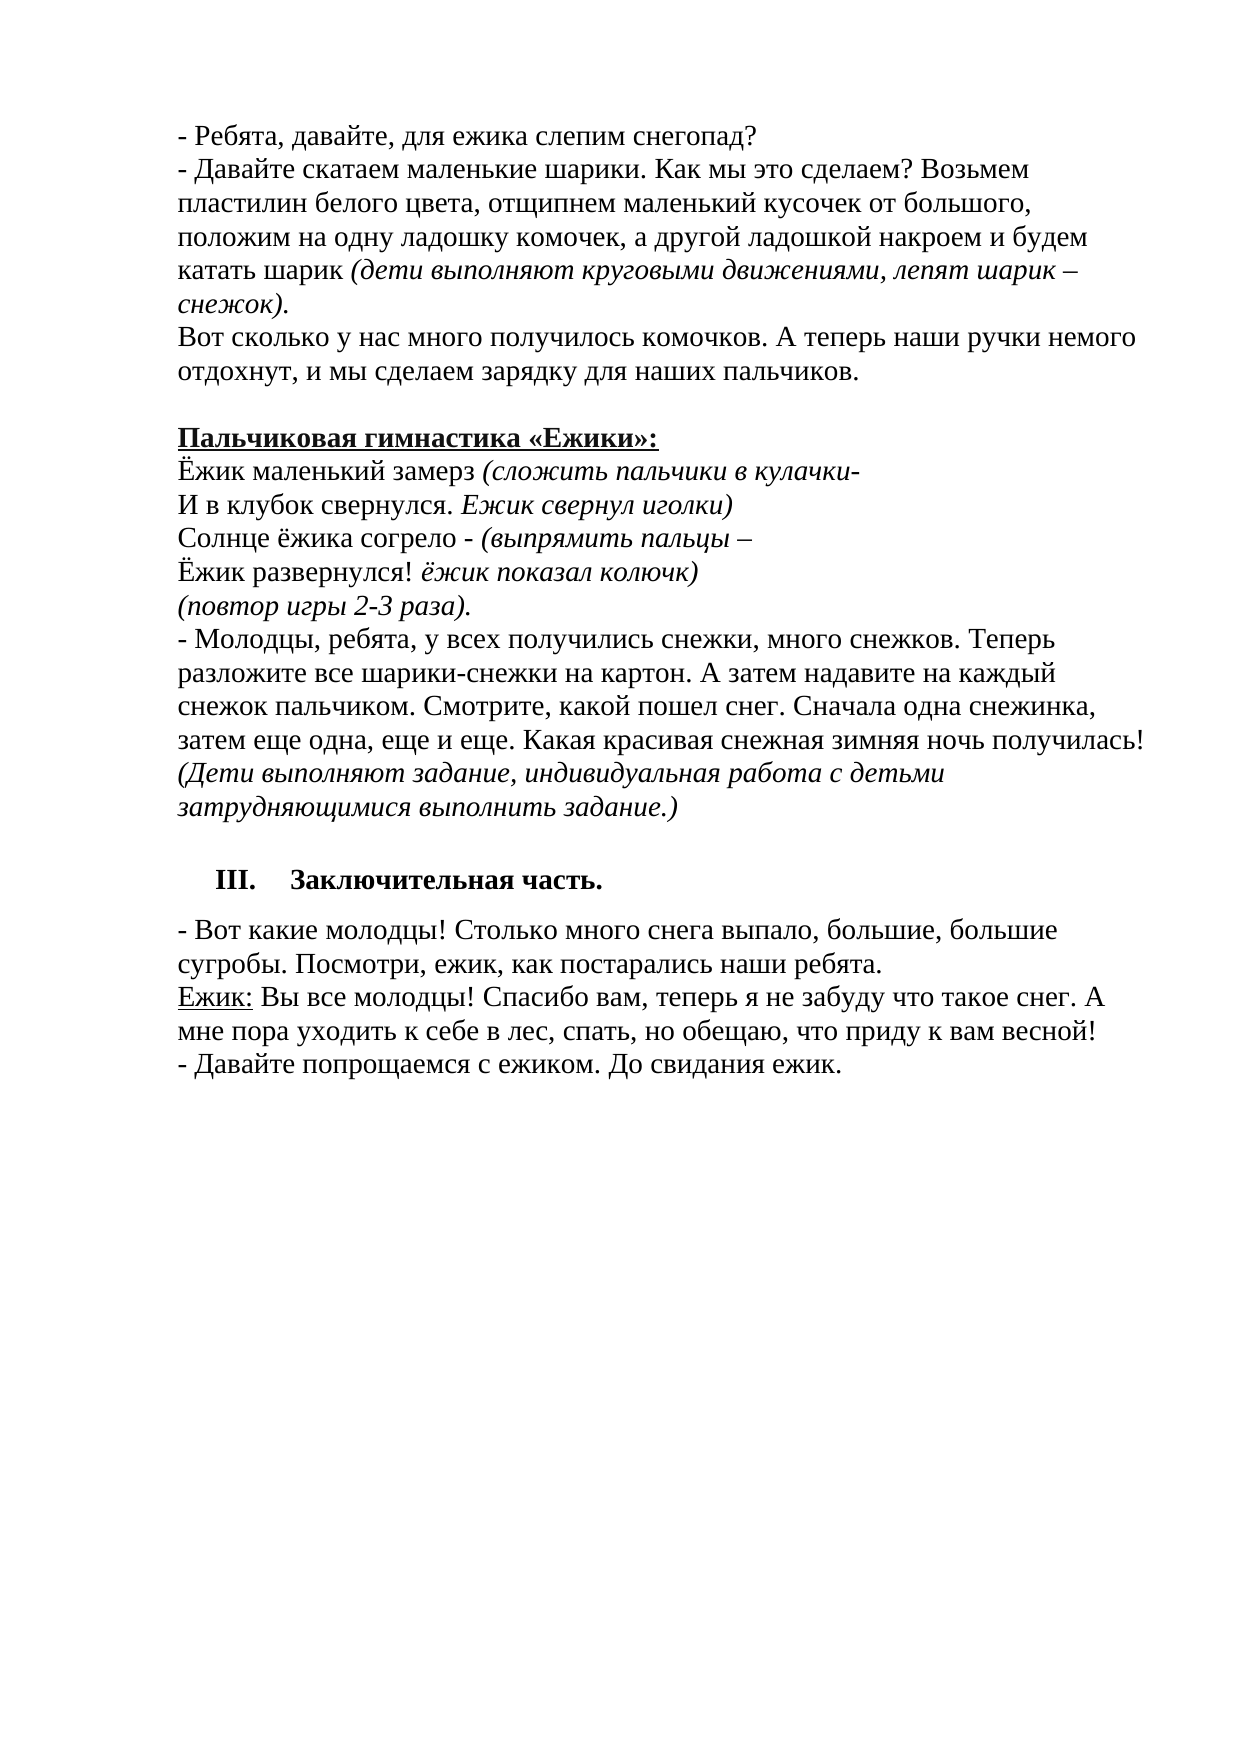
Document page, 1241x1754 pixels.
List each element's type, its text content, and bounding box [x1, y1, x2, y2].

text И в клубок свернулся. Ежик свернул иголки) [177, 487, 1152, 521]
text - Давайте попрощаемся с ежиком. До свидания ежик. [177, 1047, 1152, 1080]
text Ежик: Вы все молодцы! Спасибо вам, теперь я не забуду что такое снег. А мне пора уходить к себе в лес, спать, но обещаю, что приду к вам весной! [177, 979, 1152, 1047]
text Вот сколько у нас много получилось комочков. А теперь наши ручки немого отдохнут, и мы сделаем зарядку для наших пальчиков. [177, 319, 1152, 386]
text - Вот какие молодцы! Столько много снега выпало, большие, большие сугробы. Посмотри, ежик, как постарались наши ребята. [177, 912, 1152, 979]
text (повтор игры 2-3 раза). [177, 588, 1152, 621]
text - Давайте скатаем маленькие шарики. Как мы это сделаем? Возьмем пластилин белого цвета, отщипнем маленький кусочек от большого, положим на одну ладошку комочек, а другой ладошкой накроем и будем катать шарик (дети выполняют круговыми движениями, лепят шарик – снежок). [177, 152, 1152, 319]
text (Дети выполняют задание, индивидуальная работа с детьми затрудняющимися выполнить задание.) [177, 755, 1152, 822]
text Солнце ёжика согрело - (выпрямить пальцы – [177, 521, 1152, 554]
text Пальчиковая гимнастика «Ежики»: [177, 420, 1152, 453]
text - Ребята, давайте, для ежика слепим снегопад? [177, 118, 1152, 152]
list Заключительная часть. [215, 862, 1152, 896]
text Ёжик маленький замерз (сложить пальчики в кулачки- [177, 453, 1152, 487]
text - Молодцы, ребята, у всех получились снежки, много снежков. Теперь разложите все шарики-снежки на картон. А затем надавите на каждый снежок пальчиком. Смотрите, какой пошел снег. Сначала одна снежинка, затем еще одна, еще и еще. Какая красивая снежная зимняя ночь получилась! [177, 621, 1152, 755]
text Ёжик развернулся! ёжик показал колючк) [177, 554, 1152, 588]
